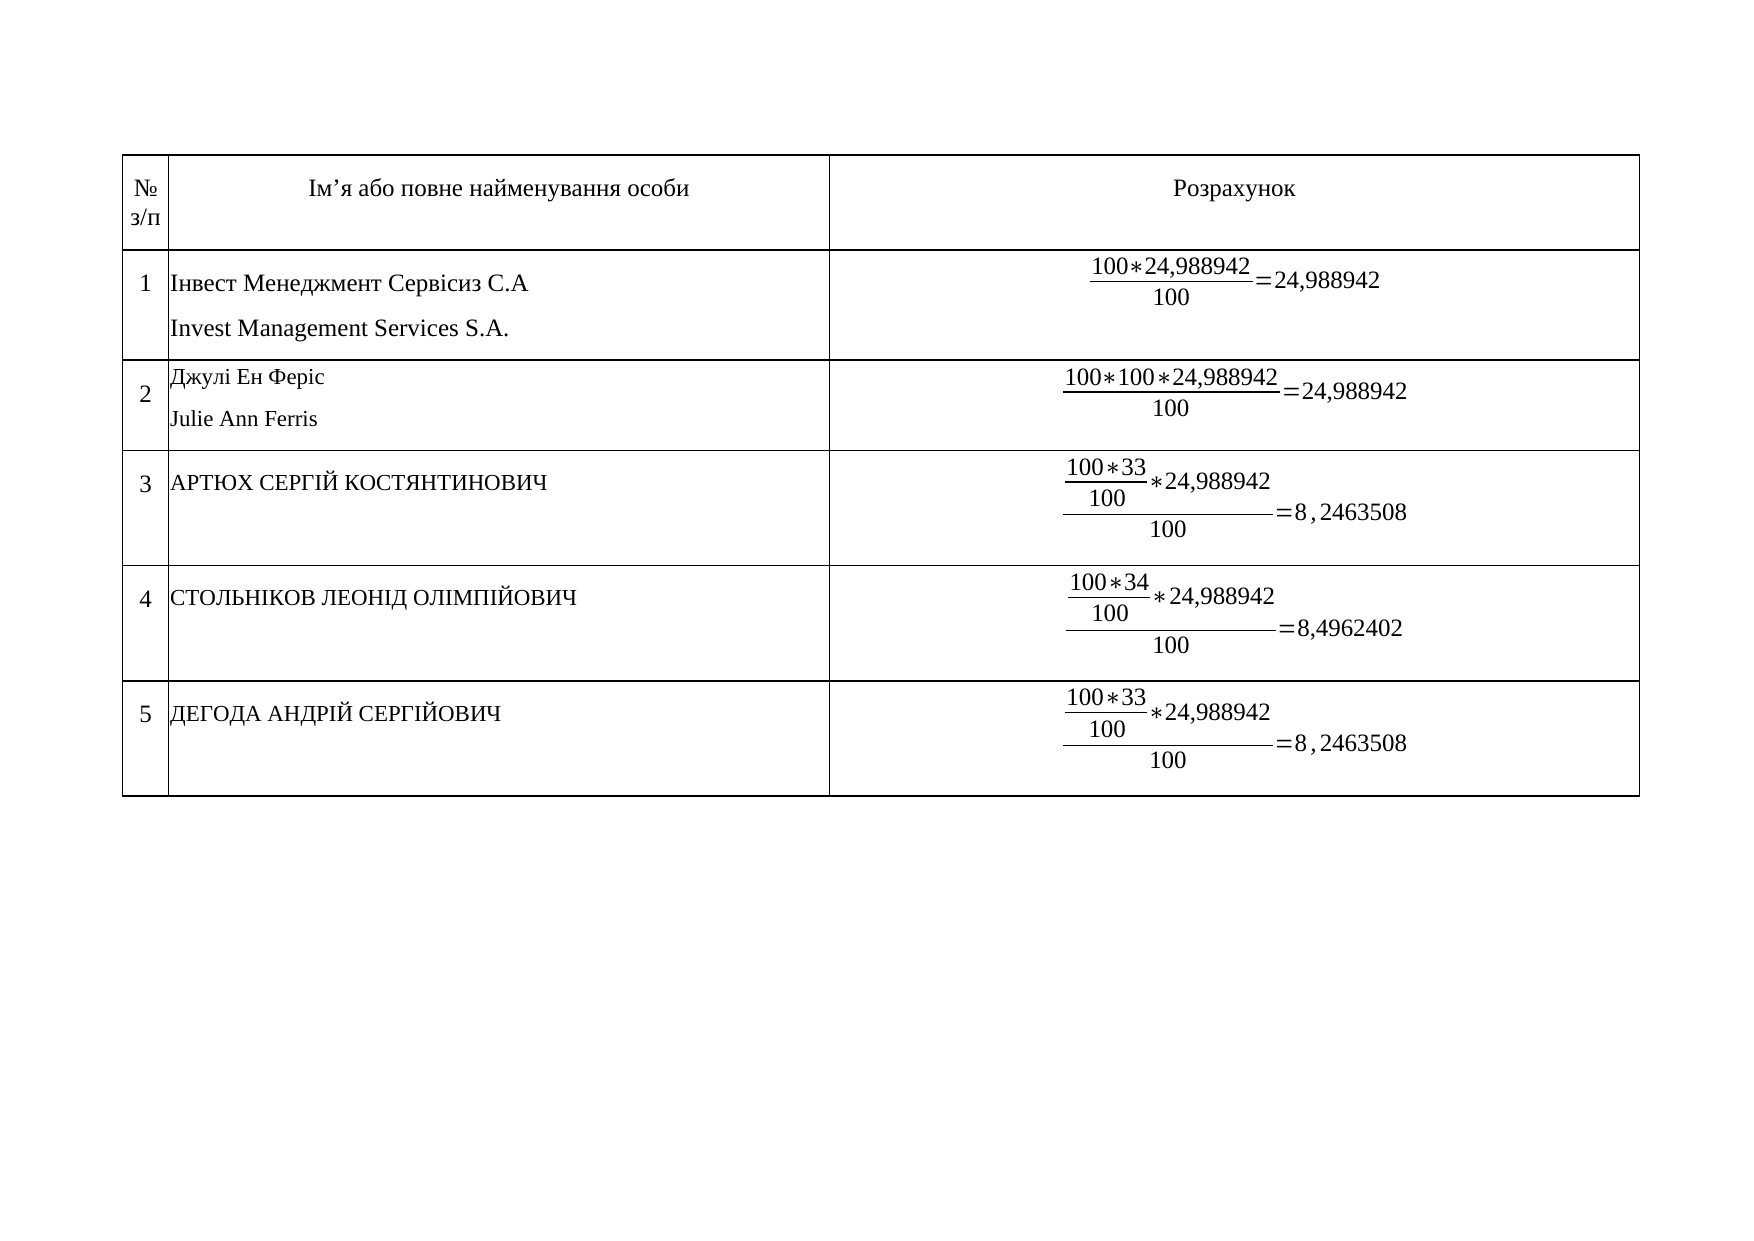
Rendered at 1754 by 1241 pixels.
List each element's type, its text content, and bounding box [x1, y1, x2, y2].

table_cell Інвест Менеджмент Сервісиз С.А Invest Management Services S.A. [169, 251, 829, 359]
table_cell 1 [123, 251, 168, 359]
table_cell [830, 251, 1639, 359]
table_header № з/п [123, 156, 168, 249]
table_cell 4 [123, 566, 168, 680]
table_cell ДЕГОДА АНДРІЙ СЕРГІЙОВИЧ [169, 682, 829, 795]
table_cell 2 [123, 361, 168, 449]
table_cell АРТЮХ СЕРГІЙ КОСТЯНТИНОВИЧ [169, 451, 829, 565]
table_cell [830, 361, 1639, 449]
table_cell 5 [123, 682, 168, 795]
table_cell 3 [123, 451, 168, 565]
table_header Розрахунок [830, 156, 1639, 249]
table_header Ім’я або повне найменування особи [169, 156, 829, 249]
table_cell [830, 566, 1639, 680]
table_cell Джулі Ен Феріс Julie Ann Ferris [169, 361, 829, 449]
table_cell [830, 451, 1639, 565]
table_cell [830, 682, 1639, 795]
table_cell СТОЛЬНІКОВ ЛЕОНІД ОЛІМПІЙОВИЧ [169, 566, 829, 680]
